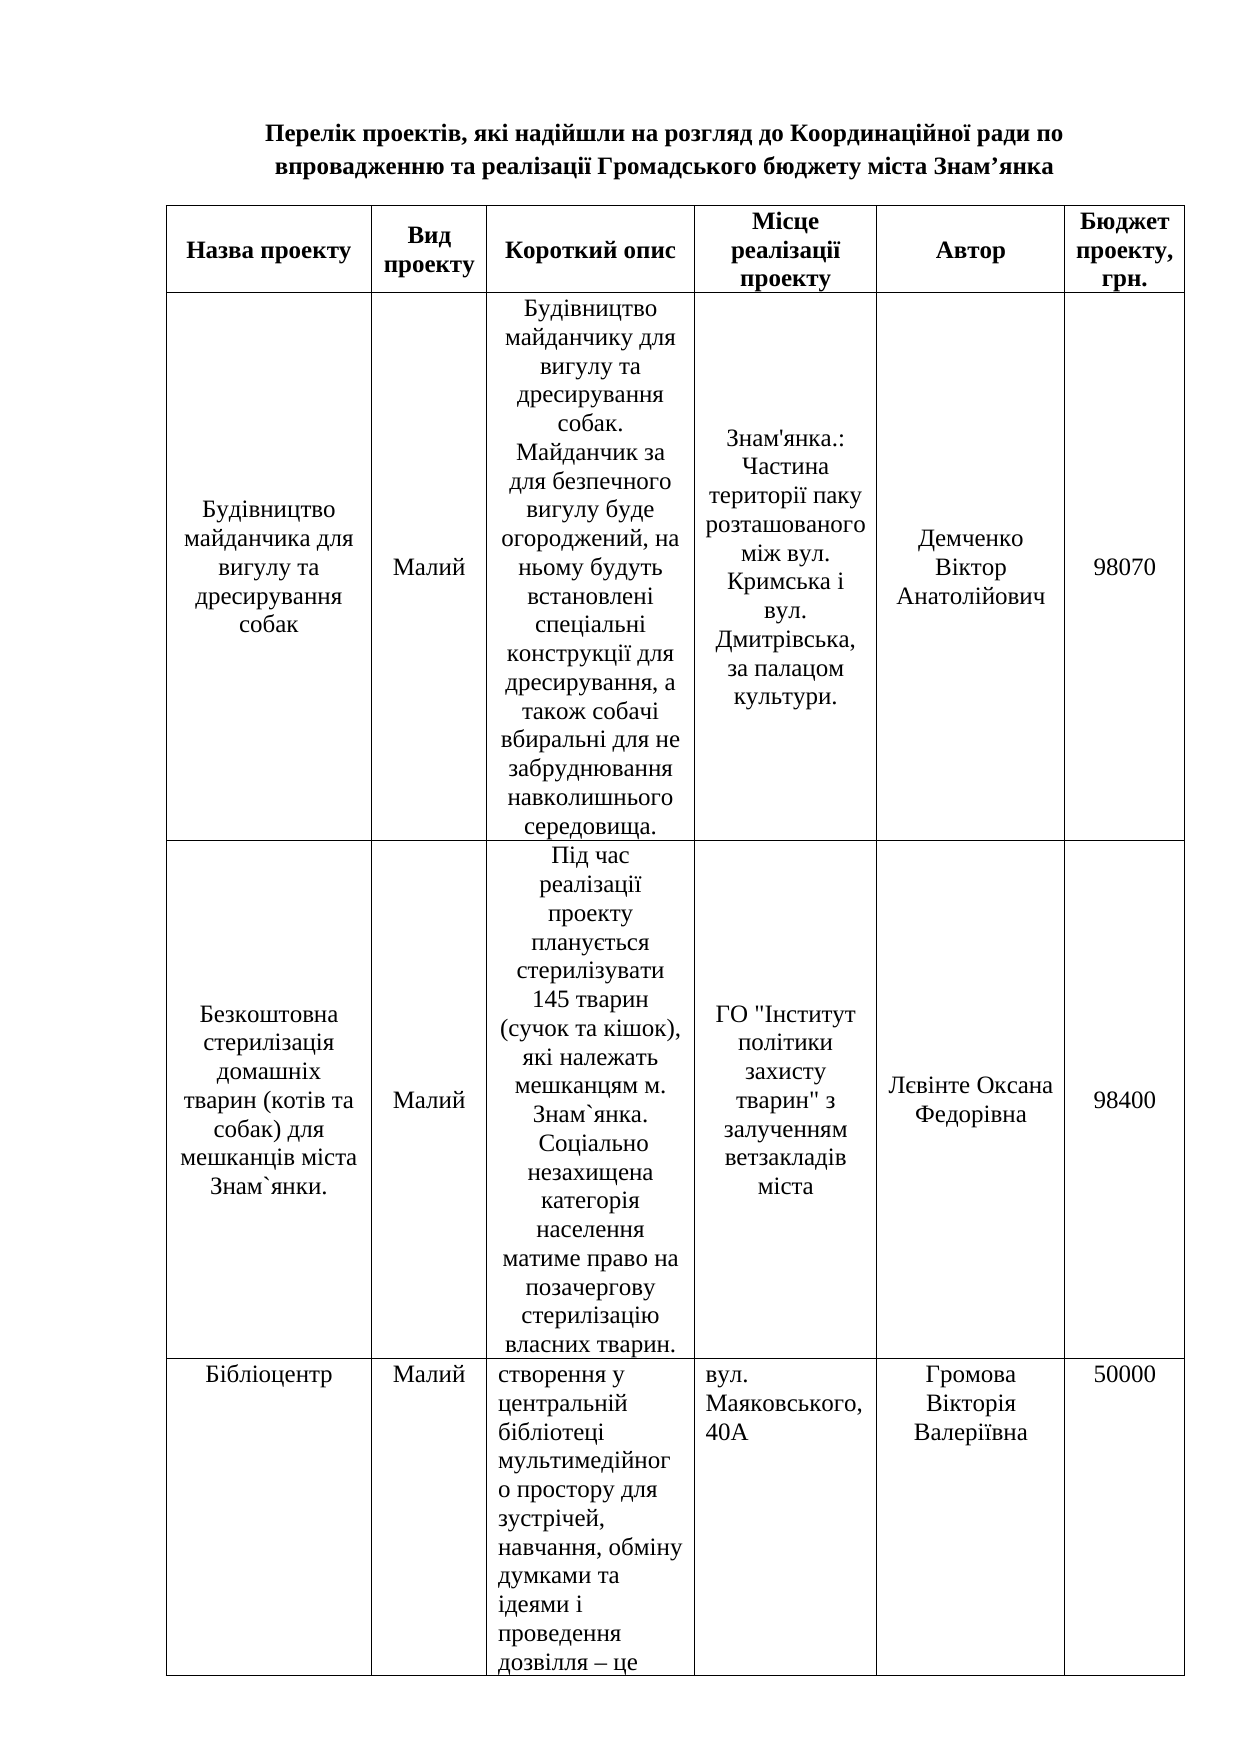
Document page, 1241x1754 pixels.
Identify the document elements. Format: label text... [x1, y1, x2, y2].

table_cell Малий [372, 1359, 486, 1675]
text Перелік проектів, які надійшли на розгляд до Координаційної ради по впровадженню та реалізації Громадського бюджету міста Знам’янка [177, 118, 1152, 180]
table_cell 50000 [1065, 1359, 1184, 1675]
table_header Короткий опис [487, 206, 694, 292]
table_header Вид проекту [372, 206, 486, 292]
table_cell 98070 [1065, 293, 1184, 839]
table_header Назва проекту [167, 206, 371, 292]
table_cell Малий [372, 293, 486, 839]
table_cell Бібліоцентр [167, 1359, 371, 1675]
table_cell Будівництво майданчику для вигулу та дресирування собак. Майданчик за для безпечного вигулу буде огороджений, на ньому будуть встановлені спеціальні конструкції для дресирування, а також собачі вбиральні для не забруднювання навколишнього середовища. [487, 293, 694, 839]
table_cell Під час реалізації проекту планується стерилізувати 145 тварин (сучок та кішок), які належать мешканцям м. Знам`янка. Соціально незахищена категорія населення матиме право на позачергову стерилізацію власних тварин. [487, 841, 694, 1358]
table_header Місце реалізації проекту [695, 206, 876, 292]
table_cell Демченко Віктор Анатолійович [877, 293, 1064, 839]
table_cell Лєвінте Оксана Федорівна [877, 841, 1064, 1358]
table_header Бюджет проекту, грн. [1065, 206, 1184, 292]
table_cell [695, 1359, 876, 1675]
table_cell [877, 1359, 1064, 1675]
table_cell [487, 1359, 694, 1675]
table_cell ГО "Інститут політики захисту тварин" з залученням ветзакладів міста [695, 841, 876, 1358]
table_header Автор [877, 206, 1064, 292]
table_cell Малий [372, 841, 486, 1358]
table_cell Будівництво майданчика для вигулу та дресирування собак [167, 293, 371, 839]
table_cell Безкоштовна стерилізація домашніх тварин (котів та собак) для мешканців міста Знам`янки. [167, 841, 371, 1358]
table_cell 98400 [1065, 841, 1184, 1358]
table_cell Знам'янка.: Частина території паку розташованого між вул. Кримська і вул. Дмитрівська, за палацом культури. [695, 293, 876, 839]
